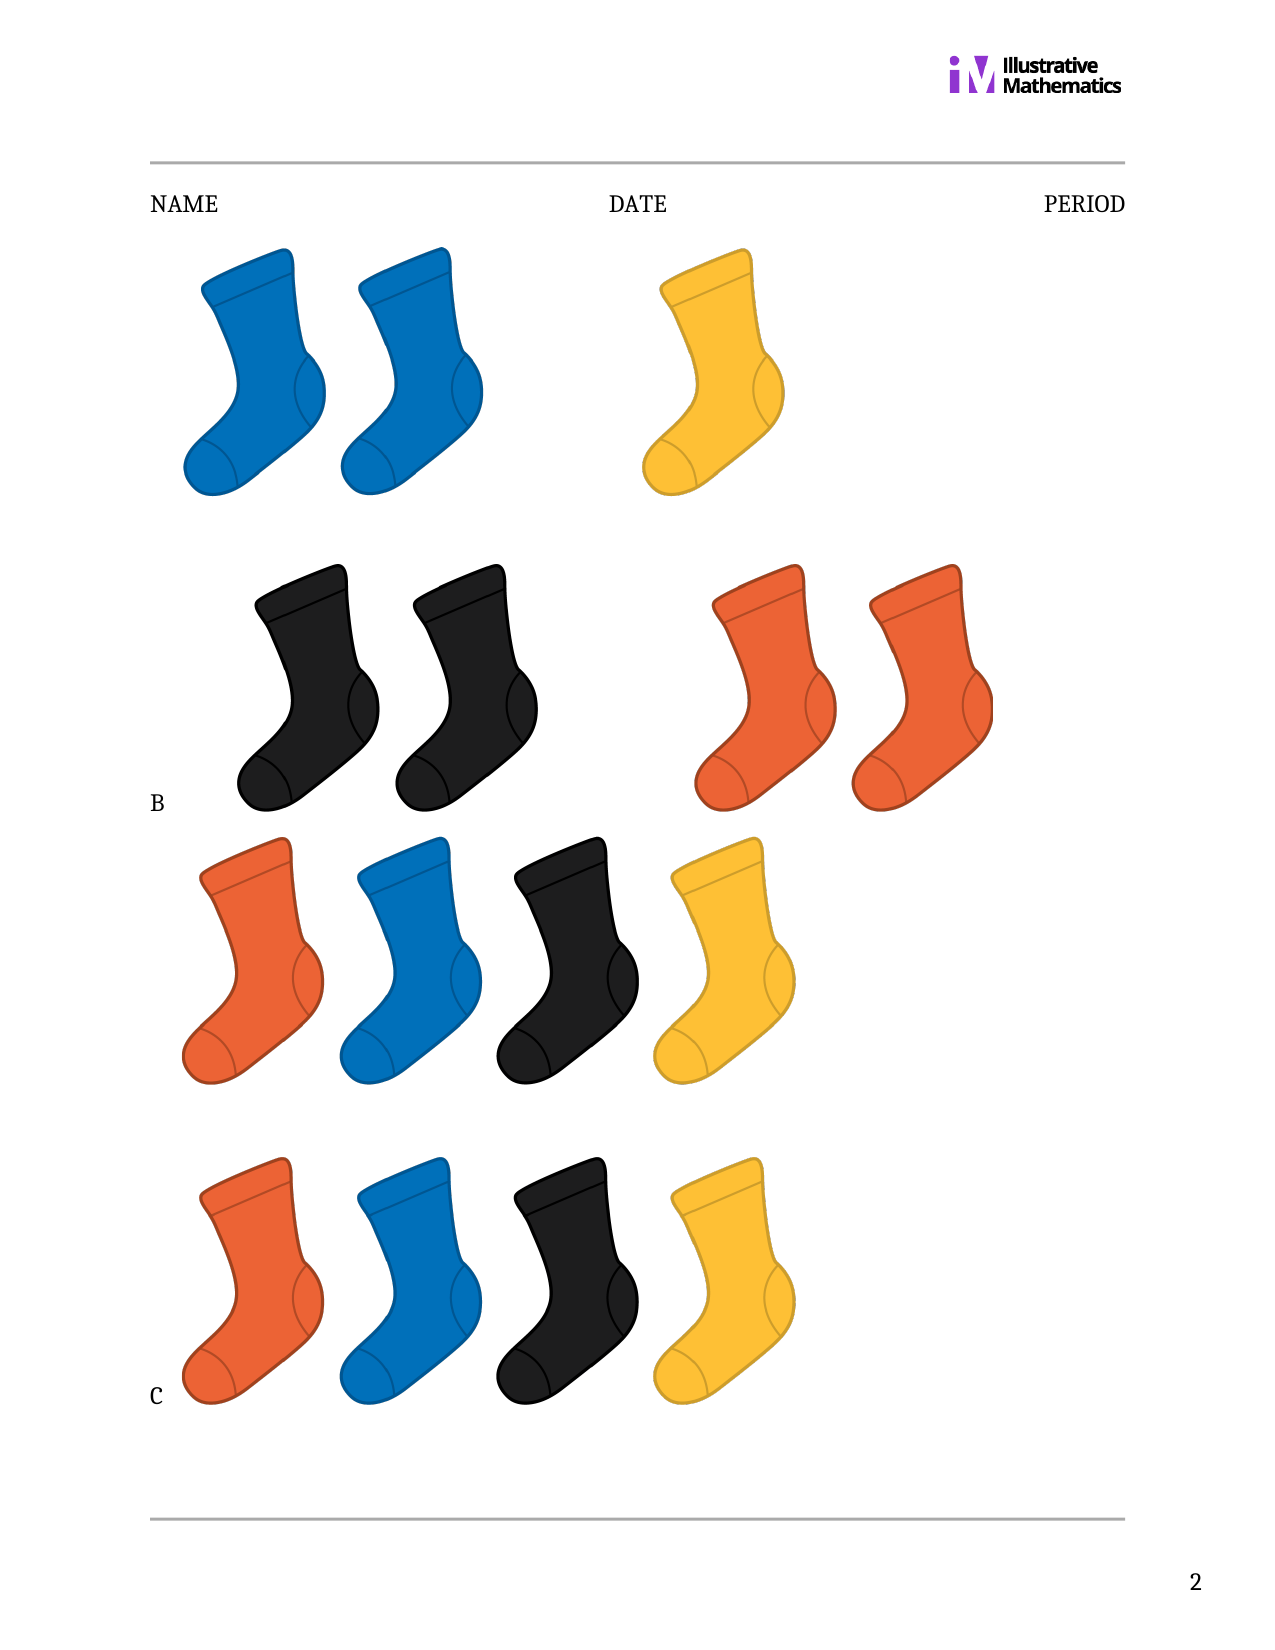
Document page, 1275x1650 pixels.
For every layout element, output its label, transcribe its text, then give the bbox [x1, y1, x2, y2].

picture [181, 836, 796, 1405]
picture [949, 55, 1121, 93]
picture [183, 247, 993, 812]
